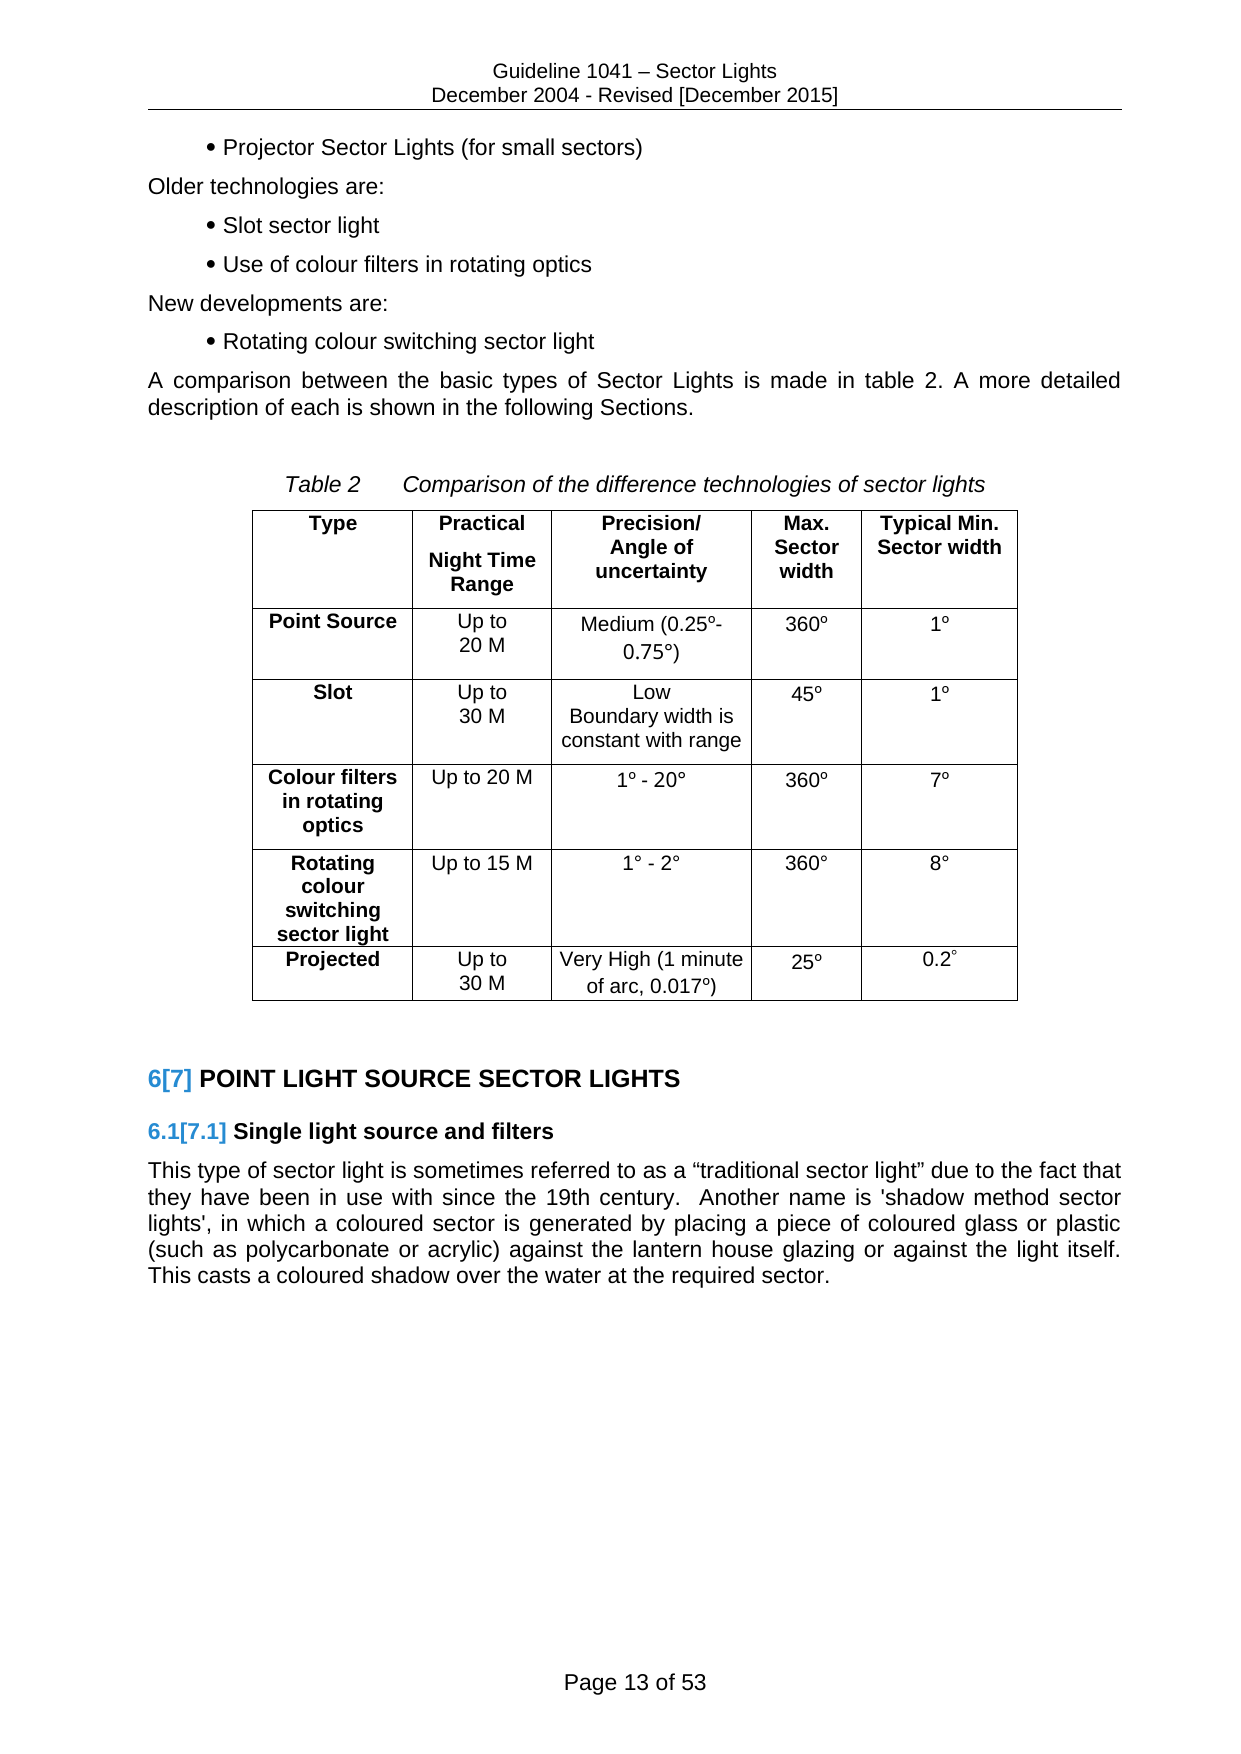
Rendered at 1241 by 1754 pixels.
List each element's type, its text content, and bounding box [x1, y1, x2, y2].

table_cell Rotating colour switching sector light [253, 850, 412, 946]
table_cell 1° - 2° [552, 850, 751, 946]
text Projector Sector Lights (for small sectors) [207, 134, 1122, 160]
table_cell Low Boundary width is constant with range [552, 680, 751, 764]
table_cell 1º - 20° [552, 765, 751, 849]
table_cell 25º [752, 947, 861, 999]
table_cell 360° [752, 850, 861, 946]
table_cell 45º [752, 680, 861, 764]
table_cell Up to 20 M [413, 765, 551, 849]
table_cell 360º [752, 765, 861, 849]
table_header Typical Min. Sector width [862, 511, 1017, 608]
table_cell Up to 30 M [413, 947, 551, 999]
table_cell Up to 15 M [413, 850, 551, 946]
text This type of sector light is sometimes referred to as a “traditional sector light” due to the fact that they have been in use with since the 19th century. Another name is 'shadow method sector lights', in which a coloured sector is generated by placing a piece of coloured glass or plastic (such as polycarbonate or acrylic) against the lantern house glazing or against the light itself. This casts a coloured shadow over the water at the required sector. [148, 1157, 1122, 1289]
text Comparison of the difference technologies of sector lights [148, 471, 1122, 498]
subtitle Single light source and filters [148, 1118, 1122, 1144]
table_header Type [253, 511, 412, 608]
table_cell 1º [862, 609, 1017, 678]
table_cell Up to 20 M [413, 609, 551, 678]
text A comparison between the basic types of Sector Lights is made in table 2. A more detailed description of each is shown in the following Sections. [148, 367, 1122, 420]
text Slot sector light [207, 212, 1122, 238]
text Rotating colour switching sector light [207, 328, 1122, 355]
table_cell Very High (1 minute of arc, 0.017º) [552, 947, 751, 999]
table_header Practical Night Time Range [413, 511, 551, 608]
text Use of colour filters in rotating optics [207, 251, 1122, 277]
table_cell 0.2 [862, 947, 1017, 999]
text Older technologies are: [148, 173, 1122, 199]
table_cell Up to 30 M [413, 680, 551, 764]
table_header Precision/ Angle of uncertainty [552, 511, 751, 608]
table_cell 1º [862, 680, 1017, 764]
table_header Max. Sector width [752, 511, 861, 608]
subtitle Point Light Source Sector Lights [148, 1064, 1122, 1093]
table_cell 360º [752, 609, 861, 678]
table_cell 7º [862, 765, 1017, 849]
table_cell Colour filters in rotating optics [253, 765, 412, 849]
table_cell Slot [253, 680, 412, 764]
table_cell 8° [862, 850, 1017, 946]
table_cell Point Source [253, 609, 412, 678]
table_cell Projected [253, 947, 412, 999]
table_cell Medium (0.25º-0.75°) [552, 609, 751, 678]
text New developments are: [148, 289, 1122, 316]
